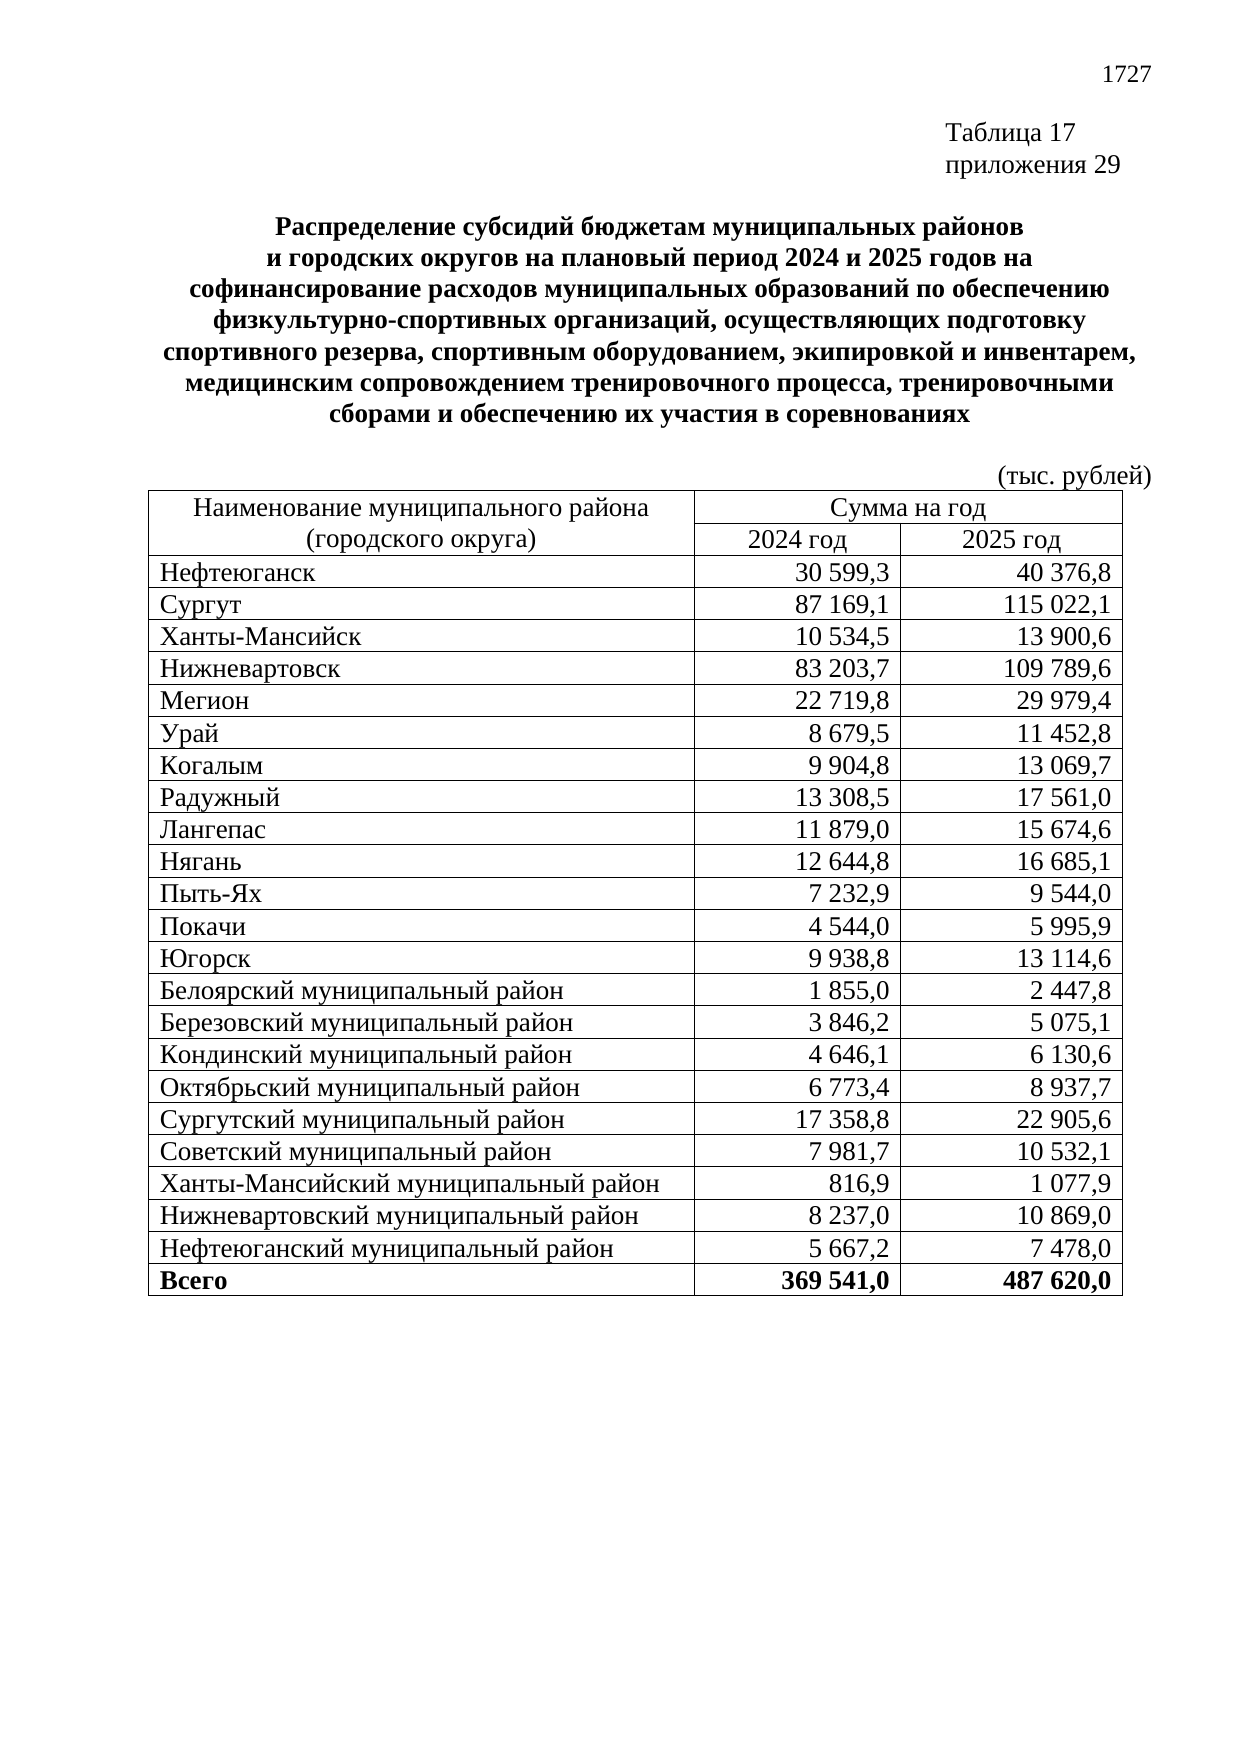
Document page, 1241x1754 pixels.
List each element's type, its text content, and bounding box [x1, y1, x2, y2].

table_cell 816,9 [695, 1167, 900, 1198]
table_cell Нижневартовский муниципальный район [149, 1200, 694, 1231]
text и городских округов на плановый период 2024 и 2025 годов на софинансирование расходов муниципальных образований по обеспечению физкультурно-спортивных организаций, осуществляющих подготовку спортивного резерва, спортивным оборудованием, экипировкой и инвентарем, медицинским сопровождением тренировочного процесса, тренировочными сборами и обеспечению их участия в соревнованиях [148, 241, 1152, 428]
table_cell Нефтеюганск [149, 556, 694, 587]
table_cell 7 478,0 [901, 1232, 1122, 1263]
table_cell 2 447,8 [901, 974, 1122, 1005]
table_cell 2024 год [695, 524, 900, 555]
table_cell Мегион [149, 685, 694, 716]
table_cell 5 075,1 [901, 1006, 1122, 1037]
table_cell 2025 год [901, 524, 1122, 555]
table_cell Березовский муниципальный район [149, 1006, 694, 1037]
table_cell 29 979,4 [901, 685, 1122, 716]
table_cell 83 203,7 [695, 652, 900, 683]
table_cell 5 995,9 [901, 910, 1122, 941]
table_cell 12 644,8 [695, 845, 900, 877]
table_cell 10 869,0 [901, 1200, 1122, 1231]
table_cell 109 789,6 [901, 652, 1122, 683]
table_cell 6 130,6 [901, 1039, 1122, 1070]
table_cell 11 879,0 [695, 813, 900, 844]
table_header Сумма на год [695, 491, 1122, 522]
table_cell Сургутский муниципальный район [149, 1103, 694, 1134]
table_cell Нефтеюганский муниципальный район [149, 1232, 694, 1263]
table_cell 13 069,7 [901, 749, 1122, 780]
table_cell 4 646,1 [695, 1039, 900, 1070]
text приложения 29 [945, 148, 1152, 179]
table_cell Лангепас [149, 813, 694, 844]
table_cell 40 376,8 [901, 556, 1122, 587]
table_cell 1 855,0 [695, 974, 900, 1005]
table_cell 22 719,8 [695, 685, 900, 716]
table_cell Советский муниципальный район [149, 1135, 694, 1166]
table_cell Всего [149, 1264, 694, 1295]
table_cell 3 846,2 [695, 1006, 900, 1037]
table_cell 22 905,6 [901, 1103, 1122, 1134]
text (тыс. рублей) [148, 459, 1152, 490]
table_cell Радужный [149, 781, 694, 812]
text Таблица 17 [945, 117, 1181, 148]
table_cell 8 237,0 [695, 1200, 900, 1231]
table_cell 16 685,1 [901, 845, 1122, 877]
table_cell Покачи [149, 910, 694, 941]
table_cell Ханты-Мансийск [149, 620, 694, 651]
table_cell 87 169,1 [695, 588, 900, 619]
table_cell 9 904,8 [695, 749, 900, 780]
table_cell Сургут [149, 588, 694, 619]
table_cell Когалым [149, 749, 694, 780]
table_cell 7 232,9 [695, 878, 900, 909]
table_cell 8 937,7 [901, 1071, 1122, 1102]
table_cell 15 674,6 [901, 813, 1122, 844]
table_cell 115 022,1 [901, 588, 1122, 619]
table_cell 30 599,3 [695, 556, 900, 587]
table_cell 10 532,1 [901, 1135, 1122, 1166]
table_cell 7 981,7 [695, 1135, 900, 1166]
table_cell Октябрьский муниципальный район [149, 1071, 694, 1102]
table_cell 13 900,6 [901, 620, 1122, 651]
table_cell 9 544,0 [901, 878, 1122, 909]
table_cell Нижневартовск [149, 652, 694, 683]
table_cell Пыть-Ях [149, 878, 694, 909]
table_cell 4 544,0 [695, 910, 900, 941]
table_cell Ханты-Мансийский муниципальный район [149, 1167, 694, 1198]
table_cell Югорск [149, 942, 694, 973]
table_cell 487 620,0 [901, 1264, 1122, 1295]
table_cell 11 452,8 [901, 717, 1122, 748]
table_cell Нягань [149, 845, 694, 877]
table_header Наименование муниципального района (городского округа) [149, 491, 694, 555]
table_cell 13 308,5 [695, 781, 900, 812]
table_cell 10 534,5 [695, 620, 900, 651]
table_cell 6 773,4 [695, 1071, 900, 1102]
table_cell Кондинский муниципальный район [149, 1039, 694, 1070]
table_cell 1 077,9 [901, 1167, 1122, 1198]
table_cell Урай [149, 717, 694, 748]
table_cell 17 358,8 [695, 1103, 900, 1134]
table_cell 5 667,2 [695, 1232, 900, 1263]
table_cell 369 541,0 [695, 1264, 900, 1295]
table_cell Белоярский муниципальный район [149, 974, 694, 1005]
table_cell 17 561,0 [901, 781, 1122, 812]
table_cell 13 114,6 [901, 942, 1122, 973]
text Распределение субсидий бюджетам муниципальных районов [148, 210, 1152, 241]
table_cell 8 679,5 [695, 717, 900, 748]
table_cell 9 938,8 [695, 942, 900, 973]
